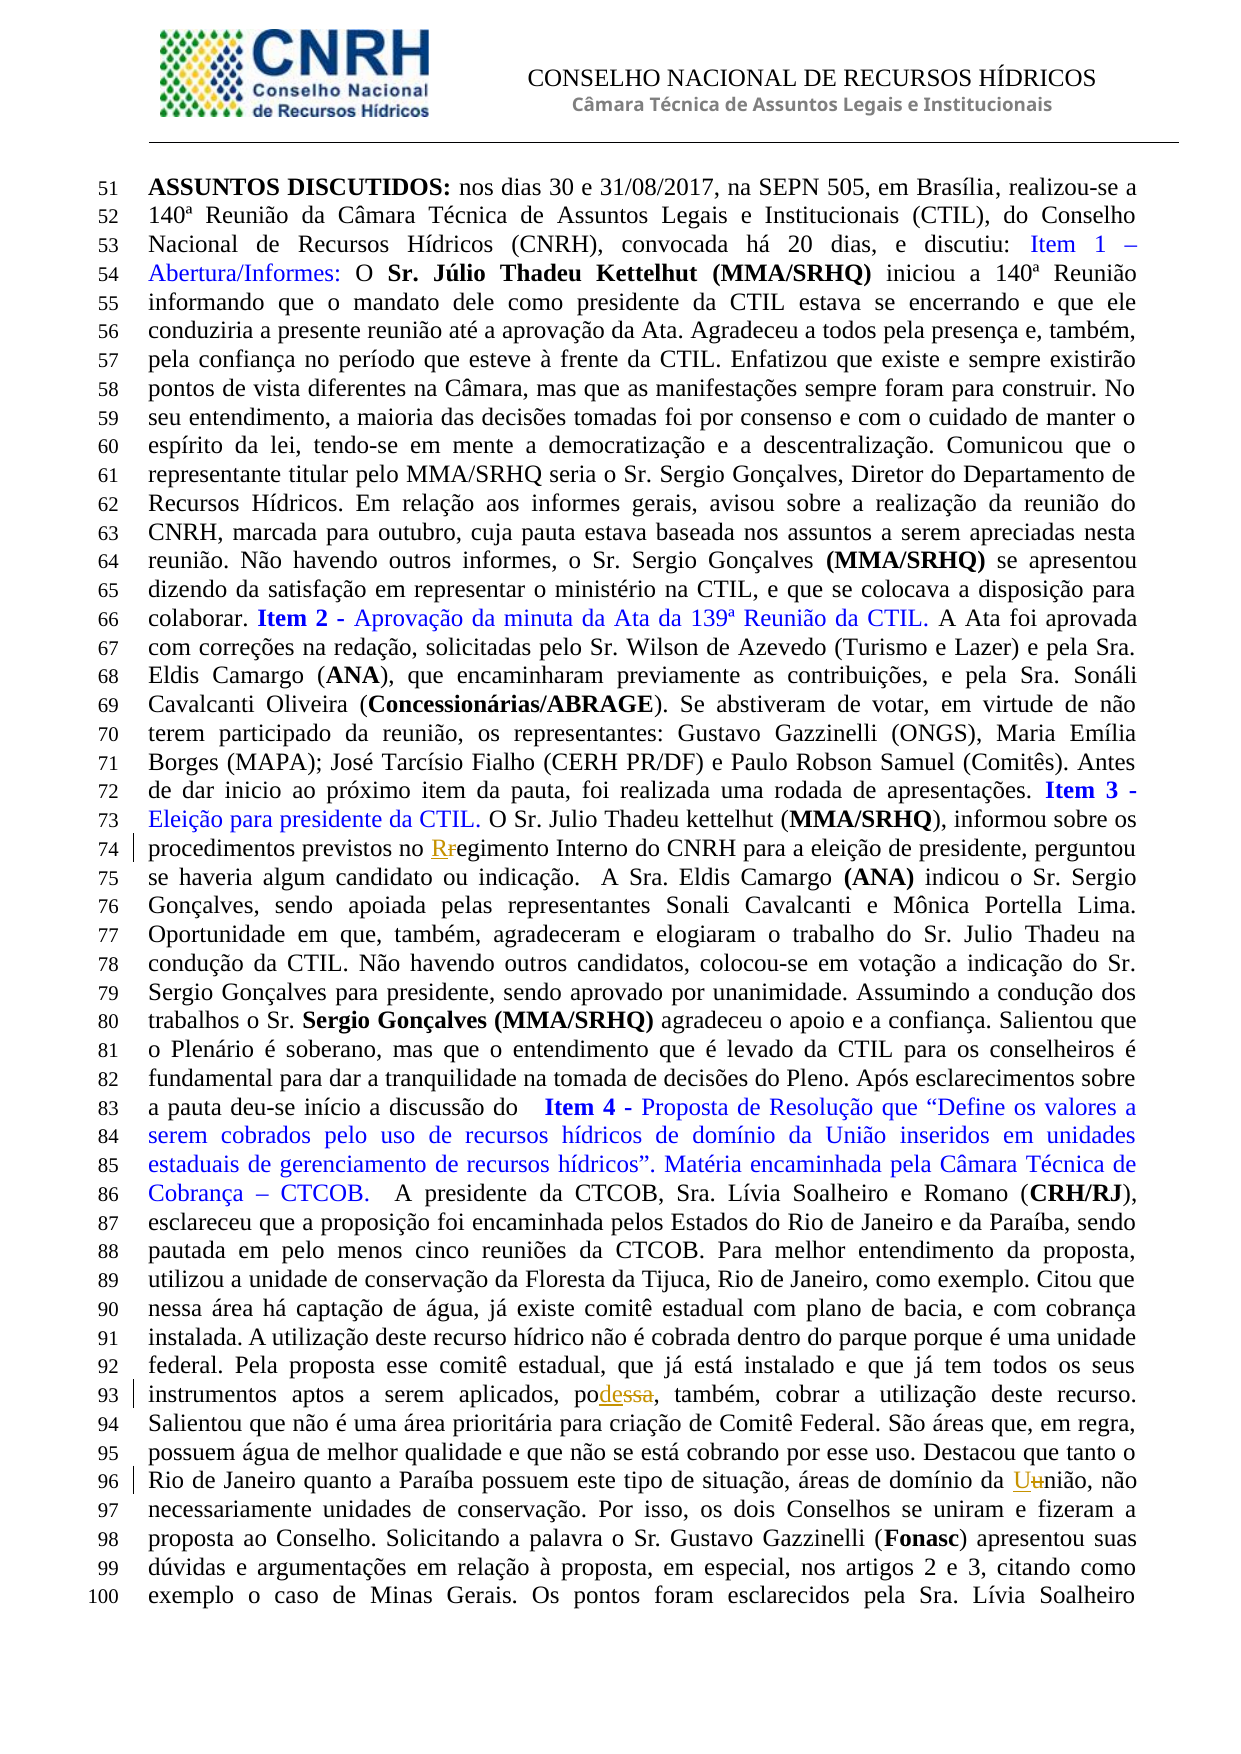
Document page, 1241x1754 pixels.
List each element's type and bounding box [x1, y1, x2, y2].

picture [160, 29, 429, 117]
text [148, 172, 1137, 1609]
